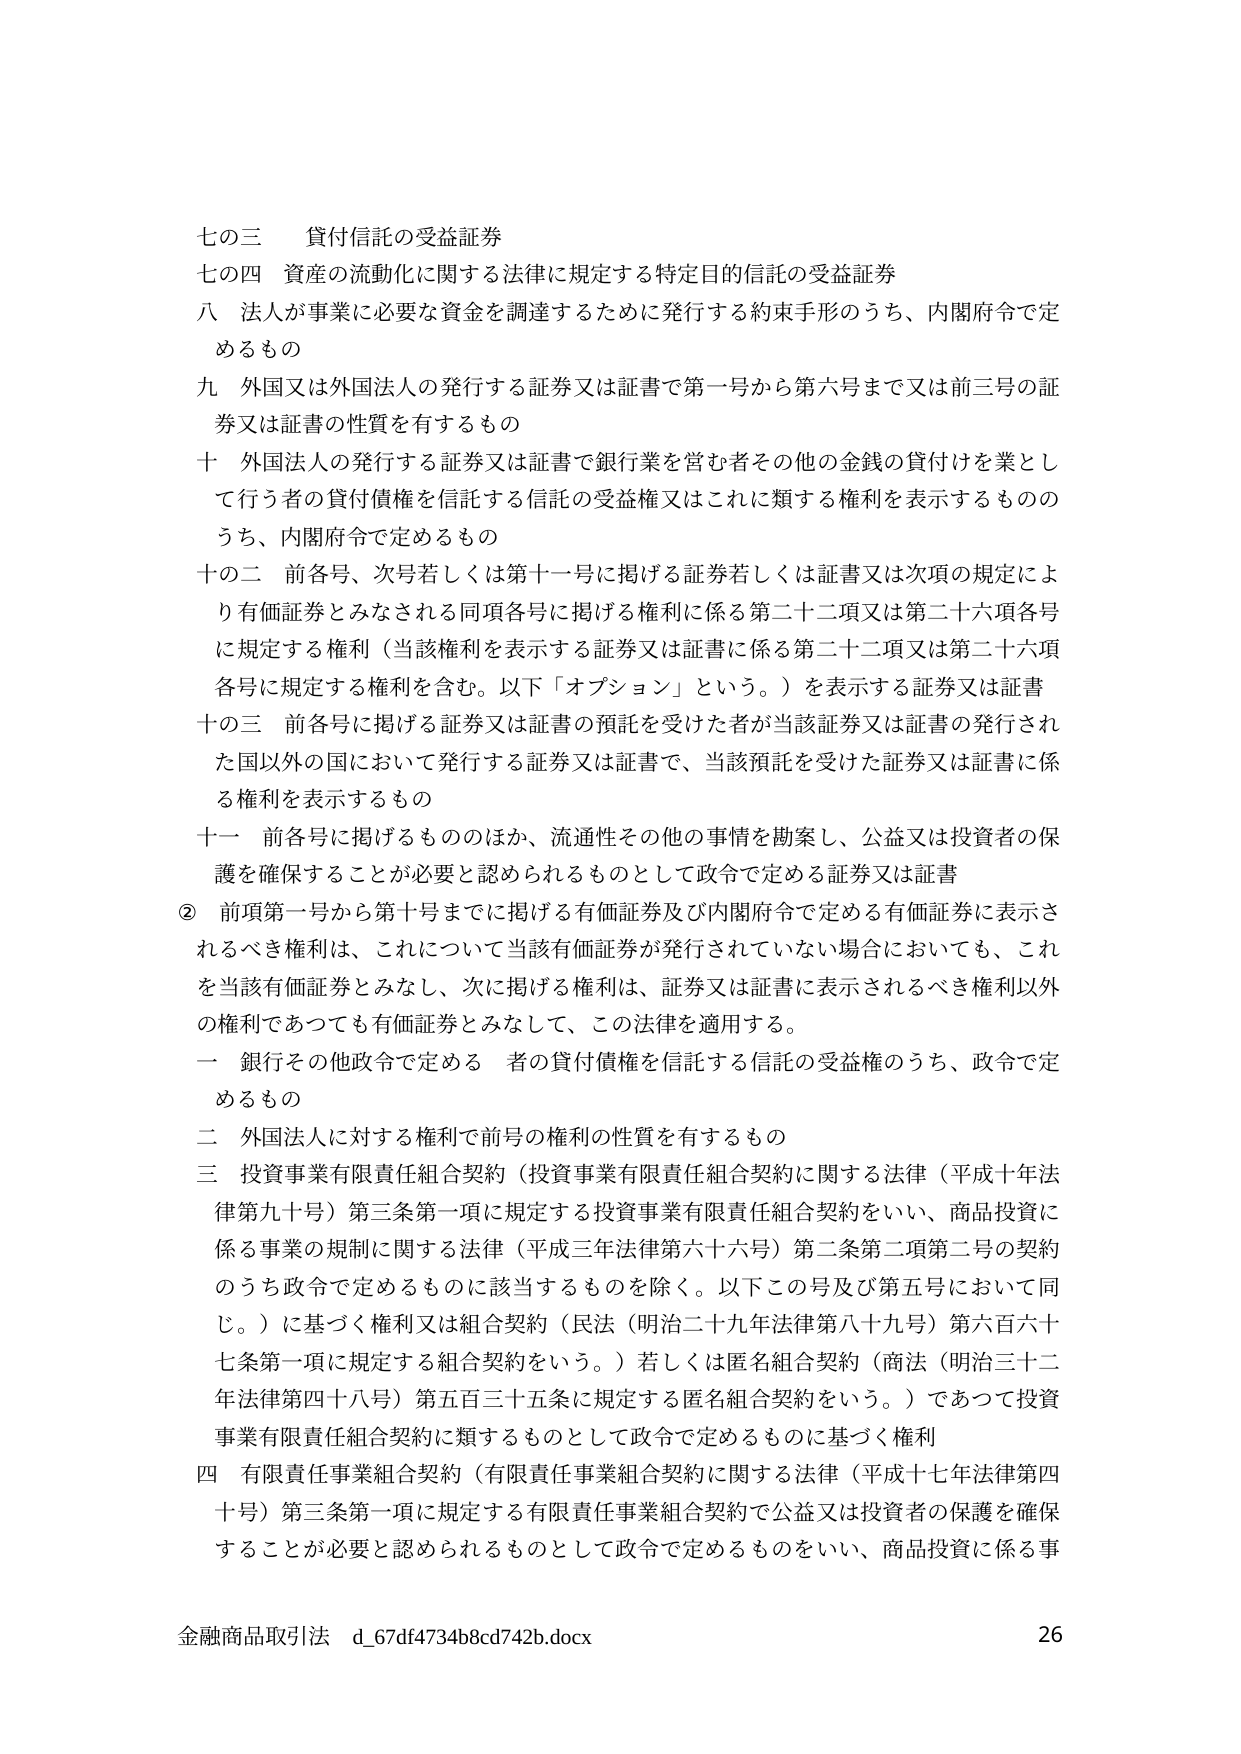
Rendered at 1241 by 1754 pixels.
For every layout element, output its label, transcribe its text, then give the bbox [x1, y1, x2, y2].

text 八 法人が事業に必要な資金を調達するために発行する約束手形のうち、内閣府令で定めるもの [196, 292, 1063, 367]
text 一 銀行その他政令で定める 者の貸付債権を信託する信託の受益権のうち、政令で定めるもの [196, 1042, 1063, 1117]
text ② 前項第一号から第十号までに掲げる有価証券及び内閣府令で定める有価証券に表示されるべき権利は、これについて当該有価証券が発行されていない場合においても、これを当該有価証券とみなし、次に掲げる権利は、証券又は証書に表示されるべき権利以外の権利であつても有価証券とみなして、この法律を適用する。 [177, 892, 1063, 1042]
text 九 外国又は外国法人の発行する証券又は証書で第一号から第六号まで又は前三号の証券又は証書の性質を有するもの [196, 367, 1063, 442]
text 三 投資事業有限責任組合契約（投資事業有限責任組合契約に関する法律（平成十年法律第九十号）第三条第一項に規定する投資事業有限責任組合契約をいい、商品投資に係る事業の規制に関する法律（平成三年法律第六十六号）第二条第二項第二号の契約のうち政令で定めるものに該当するものを除く。以下この号及び第五号において同じ。）に基づく権利又は組合契約（民法（明治二十九年法律第八十九号）第六百六十七条第一項に規定する組合契約をいう。）若しくは匿名組合契約（商法（明治三十二年法律第四十八号）第五百三十五条に規定する匿名組合契約をいう。）であつて投資事業有限責任組合契約に類するものとして政令で定めるものに基づく権利 [196, 1154, 1063, 1454]
text 七の四 資産の流動化に関する法律に規定する特定目的信託の受益証券 [196, 254, 1063, 292]
text 十の三 前各号に掲げる証券又は証書の預託を受けた者が当該証券又は証書の発行された国以外の国において発行する証券又は証書で、当該預託を受けた証券又は証書に係る権利を表示するもの [196, 704, 1063, 817]
text 十の二 前各号、次号若しくは第十一号に掲げる証券若しくは証書又は次項の規定により有価証券とみなされる同項各号に掲げる権利に係る第二十二項又は第二十六項各号に規定する権利（当該権利を表示する証券又は証書に係る第二十二項又は第二十六項各号に規定する権利を含む。以下「オプション」という。）を表示する証券又は証書 [196, 554, 1063, 704]
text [196, 1454, 1063, 1567]
text 二 外国法人に対する権利で前号の権利の性質を有するもの [196, 1117, 1063, 1154]
text 十一 前各号に掲げるもののほか、流通性その他の事情を勘案し、公益又は投資者の保護を確保することが必要と認められるものとして政令で定める証券又は証書 [196, 817, 1063, 892]
text 十 外国法人の発行する証券又は証書で銀行業を営む者その他の金銭の貸付けを業として行う者の貸付債権を信託する信託の受益権又はこれに類する権利を表示するもののうち、内閣府令で定めるもの [196, 442, 1063, 554]
text 七の三 貸付信託の受益証券 [196, 217, 1063, 254]
